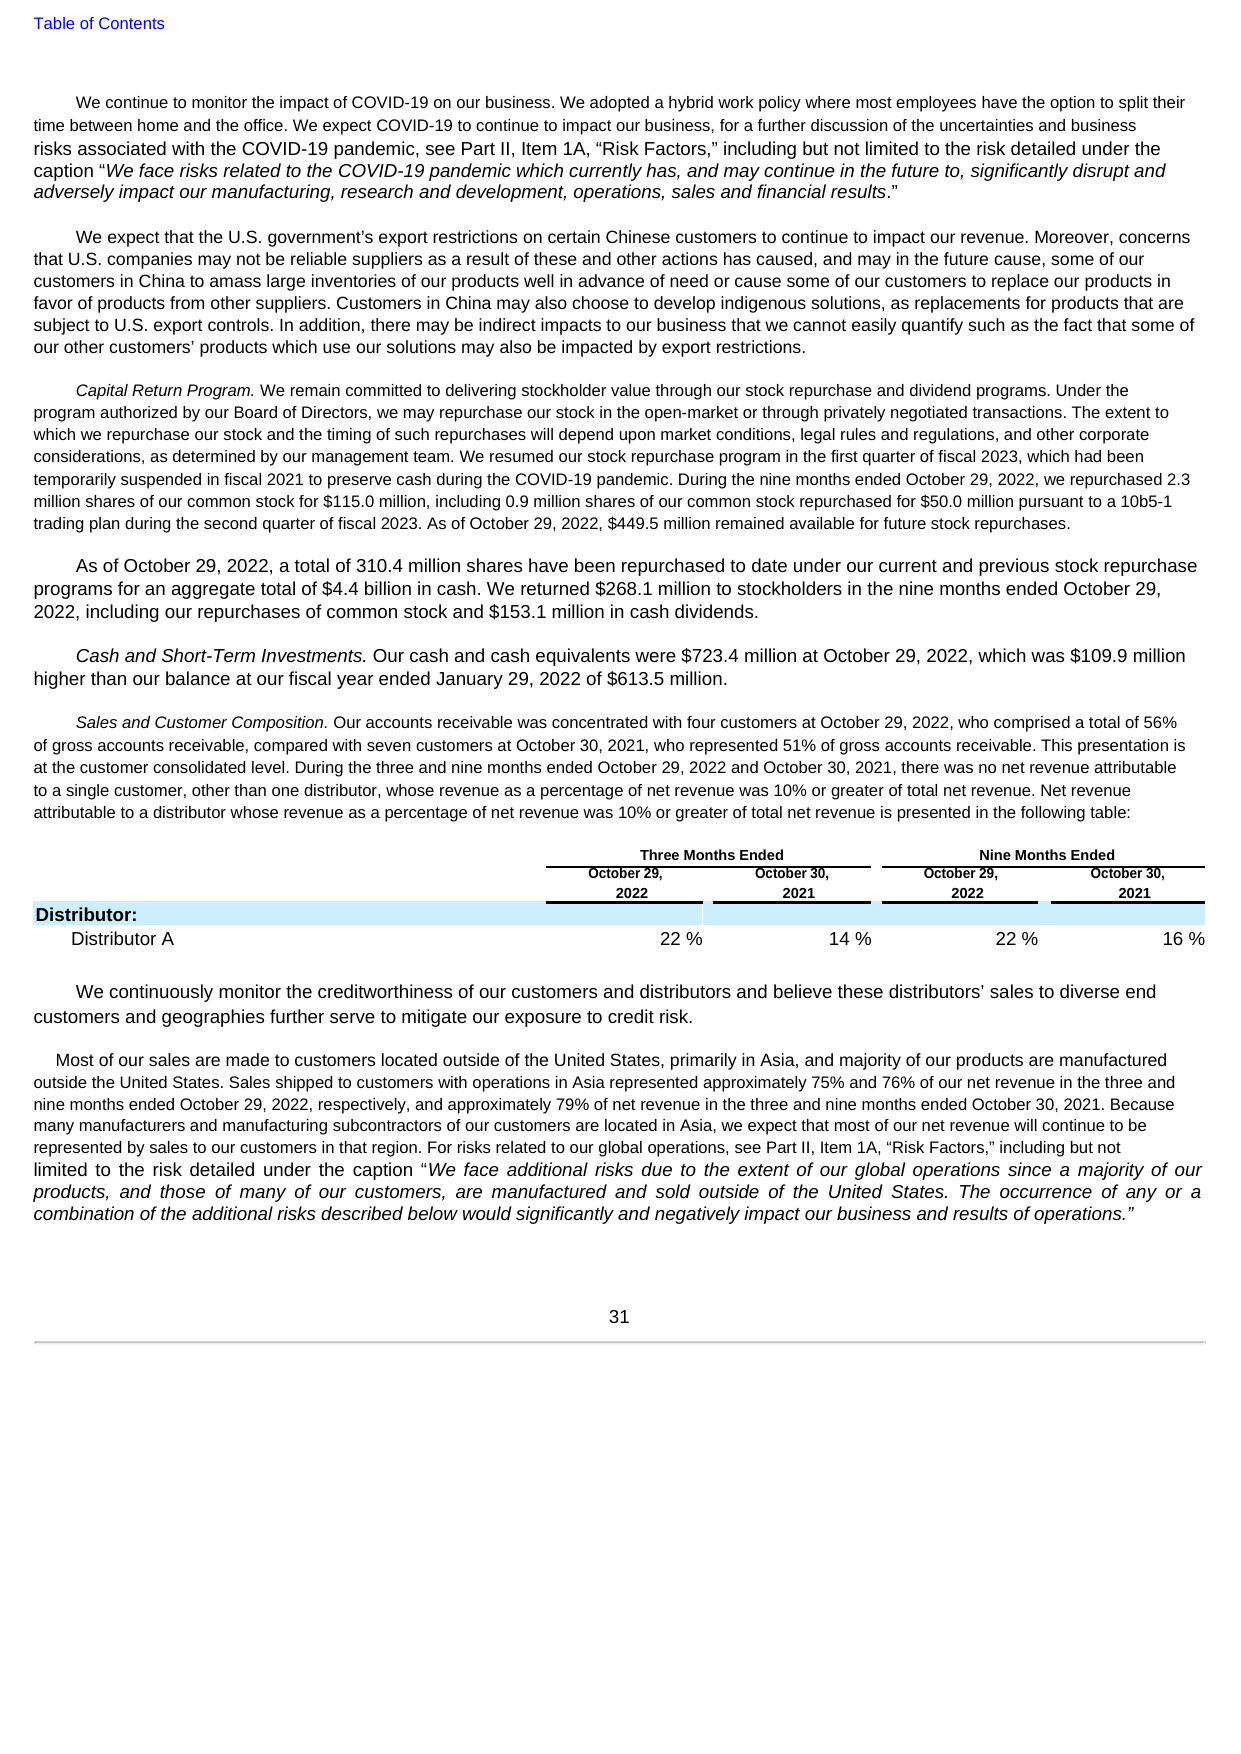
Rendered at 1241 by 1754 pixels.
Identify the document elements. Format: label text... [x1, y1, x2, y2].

text 31 [33, 1305, 1205, 1327]
text outside the United States. Sales shipped to customers with operations in Asia represented approximately 75% and 76% of our net revenue in the three and nine months ended October 29, 2022, respectively, and approximately 79% of net revenue in the three and nine months ended October 30, 2021. Because many manufacturers and manufacturing subcontractors of our customers are located in Asia, we expect that most of our net revenue will continue to be represented by sales to our customers in that region. For risks related to our global operations, see Part II, Item 1A, “Risk Factors,” including but not [33, 1073, 1188, 1157]
text Cash and Short-Term Investments. Our cash and cash equivalents were $723.4 million at October 29, 2022, which was $109.9 million higher than our balance at our fiscal year ended January 29, 2022 of $613.5 million. [33, 645, 1201, 689]
text We expect that the U.S. government’s export restrictions on certain Chinese customers to continue to impact our revenue. Moreover, concerns that U.S. companies may not be reliable suppliers as a result of these and other actions has caused, and may in the future cause, some of our customers in China to amass large inventories of our products well in advance of need or cause some of our customers to replace our products in favor of products from other suppliers. Customers in China may also choose to develop indigenous solutions, as replacements for products that are subject to U.S. export controls. In addition, there may be indirect impacts to our business that we cannot easily quantify such as the fact that some of our other customers’ products which use our solutions may also be impacted by export restrictions. [33, 227, 1201, 357]
text Sales and Customer Composition. Our accounts receivable was concentrated with four customers at October 29, 2022, who comprised a total of 56% of gross accounts receivable, compared with seven customers at October 30, 2021, who represented 51% of gross accounts receivable. This presentation is at the customer consolidated level. During the three and nine months ended October 29, 2022 and October 30, 2021, there was no net revenue attributable to a single customer, other than one distributor, whose revenue as a percentage of net revenue was 10% or greater of total net revenue. Net revenue attributable to a distributor whose revenue as a percentage of net revenue was 10% or greater of total net revenue is presented in the following table: [33, 713, 1194, 822]
text risks associated with the COVID-19 pandemic, see Part II, Item 1A, “Risk Factors,” including but not limited to the risk detailed under the caption “We face risks related to the COVID-19 pandemic which currently has, and may continue in the future to, significantly disrupt and adversely impact our manufacturing, research and development, operations, sales and financial results.” [33, 138, 1169, 203]
picture [32, 1338, 1207, 1346]
text As of October 29, 2022, a total of 310.4 million shares have been repurchased to date under our current and previous stock repurchase programs for an aggregate total of $4.4 billion in cash. We returned $268.1 million to stockholders in the nine months ended October 29, 2022, including our repurchases of common stock and $153.1 million in cash dividends. [33, 555, 1203, 622]
text Most of our sales are made to customers located outside of the United States, primarily in Asia, and majority of our products are manufactured [33, 1050, 1190, 1071]
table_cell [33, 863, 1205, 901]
text Capital Return Program. We remain committed to delivering stockholder value through our stock repurchase and dividend programs. Under the program authorized by our Board of Directors, we may repurchase our stock in the open-market or through privately negotiated transactions. The extent to which we repurchase our stock and the timing of such repurchases will depend upon market conditions, legal rules and regulations, and other corporate considerations, as determined by our management team. We resumed our stock repurchase program in the first quarter of fiscal 2023, which had been temporarily suspended in fiscal 2021 to preserve cash during the COVID-19 pandemic. During the nine months ended October 29, 2022, we repurchased 2.3 million shares of our common stock for $115.0 million, including 0.9 million shares of our common stock repurchased for $50.0 million pursuant to a 10b5-1 trading plan during the second quarter of fiscal 2023. As of October 29, 2022, $449.5 million remained available for future stock repurchases. [33, 381, 1194, 533]
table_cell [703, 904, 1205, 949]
text We continue to monitor the impact of COVID-19 on our business. We adopted a hybrid work policy where most employees have the option to split their time between home and the office. We expect COVID-19 to continue to impact our business, for a further discussion of the uncertainties and business [33, 93, 1197, 135]
text limited to the risk detailed under the caption “We face additional risks due to the extent of our global operations since a majority of our products, and those of many of our customers, are manufactured and sold outside of the United States. The occurrence of any or a combination of the additional risks described below would significantly and negatively impact our business and results of operations.” [33, 1159, 1203, 1224]
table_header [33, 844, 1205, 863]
text Table of Contents [33, 13, 1205, 33]
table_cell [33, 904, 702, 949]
text We continuously monitor the creditworthiness of our customers and distributors and believe these distributors’ sales to diverse end customers and geographies further serve to mitigate our exposure to credit risk. [33, 981, 1169, 1028]
